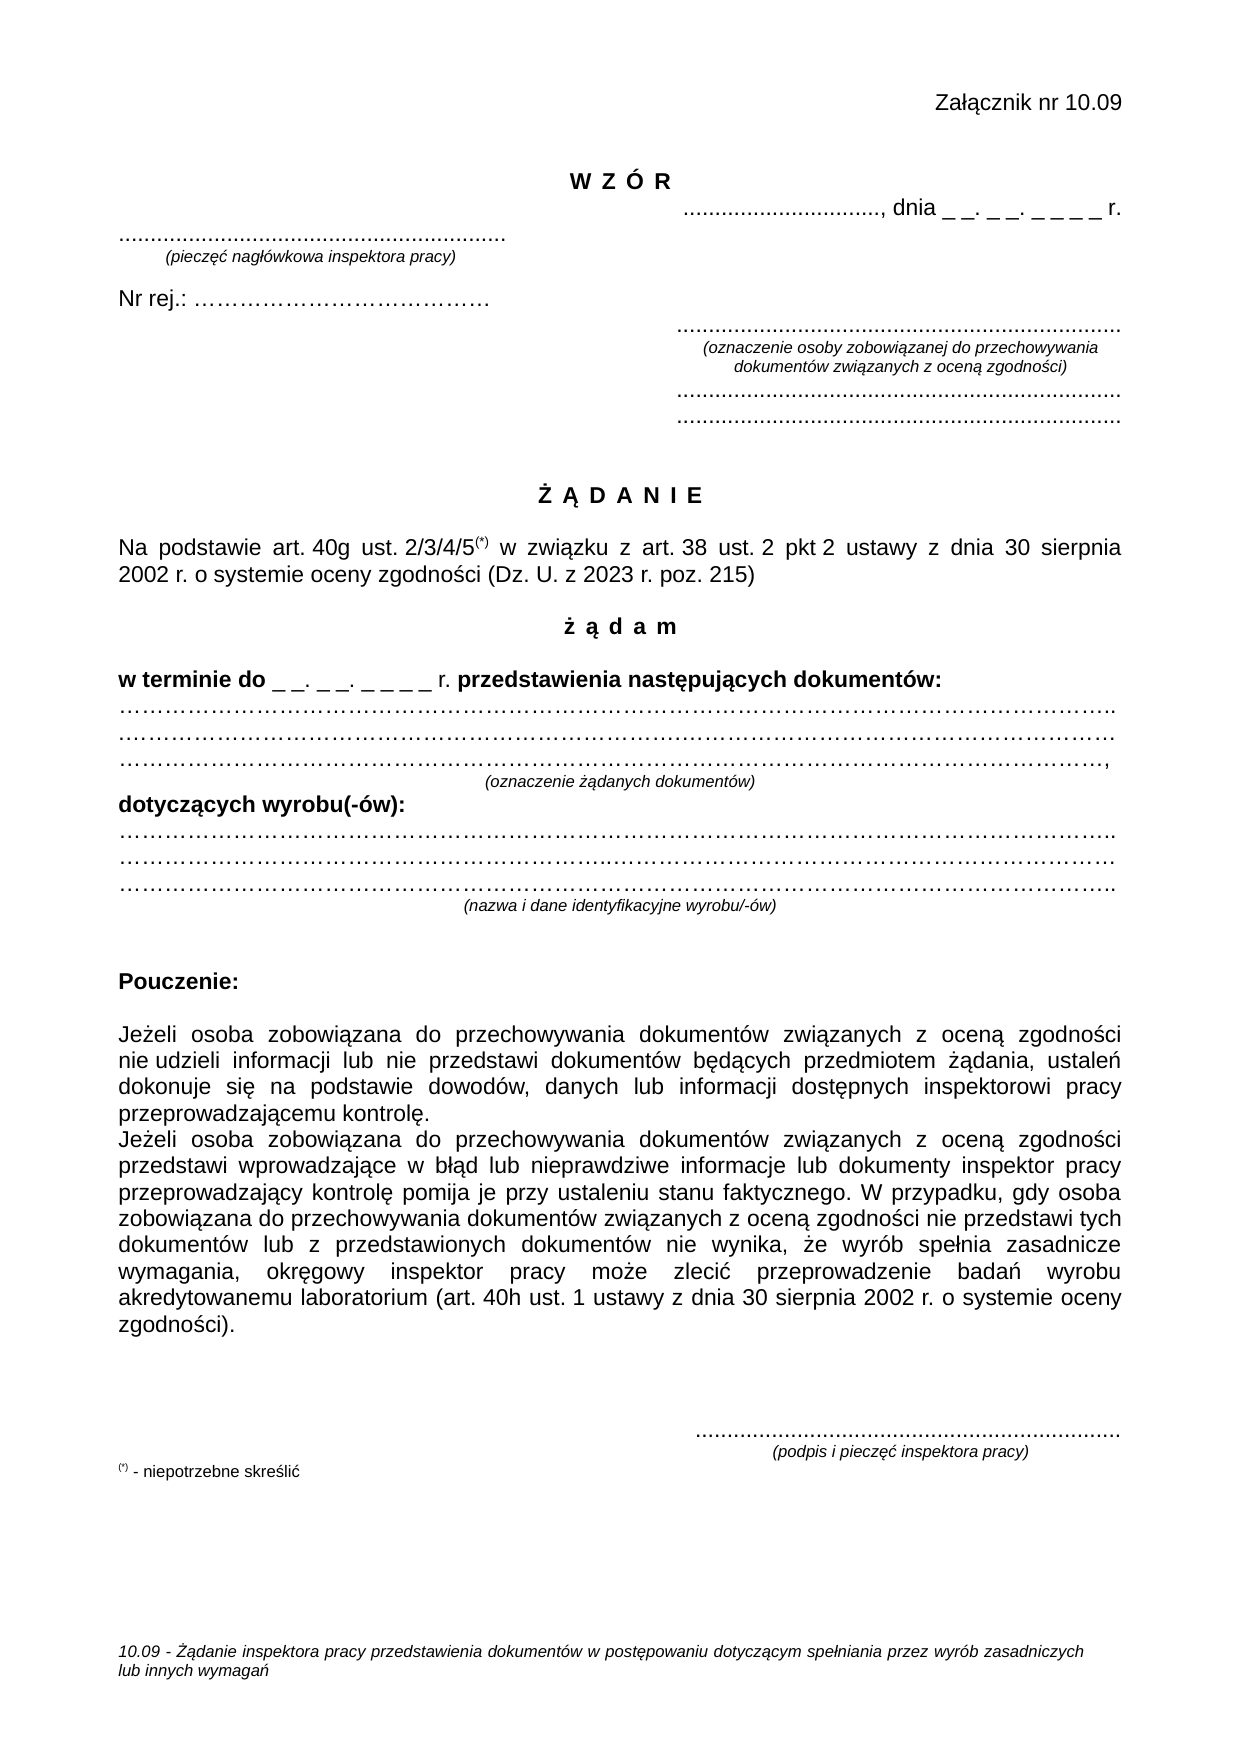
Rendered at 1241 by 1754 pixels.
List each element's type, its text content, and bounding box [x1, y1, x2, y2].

text (*) - niepotrzebne skreślić [118, 1461, 1122, 1481]
text ...................................................................... [118, 402, 1122, 429]
text …………………………………………………………………………………………………………………...……………………………………………………………….………………………………………………… [118, 692, 1122, 745]
text Na podstawie art. 40g ust. 2/3/4/5(*) w związku z art. 38 ust. 2 pkt 2 ustawy z dnia 30 sierpnia 2002 r. o systemie oceny zgodności (Dz. U. z 2023 r. poz. 215) [118, 534, 1122, 587]
text Pouczenie: [118, 968, 1122, 994]
text (pieczęć nagłówkowa inspektora pracy) [118, 247, 1122, 266]
text ...................................................................... [118, 376, 1122, 402]
text Nr rej.: ………………………………… [118, 285, 1122, 311]
text ŻĄDANIE [118, 482, 1122, 508]
text dokumentów związanych z oceną zgodności) [679, 357, 1122, 376]
text ………………………………………………………………………………………………………………….. [118, 870, 1122, 896]
text w terminie do _ _. _ _. _ _ _ _ r. przedstawienia następujących dokumentów: [118, 666, 1122, 692]
text …………………………………………………………………………………………………………………..………………………………………………………..………………………………………………………… [118, 817, 1122, 870]
text (podpis i pieczęć inspektora pracy) [679, 1442, 1122, 1461]
text ..............................., dnia _ _. _ _. _ _ _ _ r. [118, 194, 1122, 220]
text (oznaczenie osoby zobowiązanej do przechowywania [679, 338, 1122, 357]
text żądam [118, 613, 1122, 640]
text ...................................................................... [118, 311, 1122, 338]
text WZÓR [118, 168, 1122, 194]
text dotyczących wyrobu(-ów): [118, 791, 1122, 817]
text (nazwa i dane identyfikacyjne wyrobu/-ów) [118, 896, 1122, 915]
text ............................................................. [118, 220, 1122, 247]
text Jeżeli osoba zobowiązana do przechowywania dokumentów związanych z oceną zgodności nie udzieli informacji lub nie przedstawi dokumentów będących przedmiotem żądania, ustaleń dokonuje się na podstawie dowodów, danych lub informacji dostępnych inspektorowi pracy przeprowadzającemu kontrolę. [118, 1021, 1122, 1126]
text (oznaczenie żądanych dokumentów) [118, 771, 1122, 791]
text Jeżeli osoba zobowiązana do przechowywania dokumentów związanych z oceną zgodności przedstawi wprowadzające w błąd lub nieprawdziwe informacje lub dokumenty inspektor pracy przeprowadzający kontrolę pomija je przy ustaleniu stanu faktycznego. W przypadku, gdy osoba zobowiązana do przechowywania dokumentów związanych z oceną zgodności nie przedstawi tych dokumentów lub z przedstawionych dokumentów nie wynika, że wyrób spełnia zasadnicze wymagania, okręgowy inspektor pracy może zlecić przeprowadzenie badań wyrobu akredytowanemu laboratorium (art. 40h ust. 1 ustawy z dnia 30 sierpnia 2002 r. o systemie oceny zgodności). [118, 1126, 1122, 1337]
text …………………………………………………………………………………………………………………, [118, 745, 1122, 771]
text ................................................................... [694, 1416, 1122, 1442]
text Załącznik nr 10.09 [118, 89, 1122, 115]
